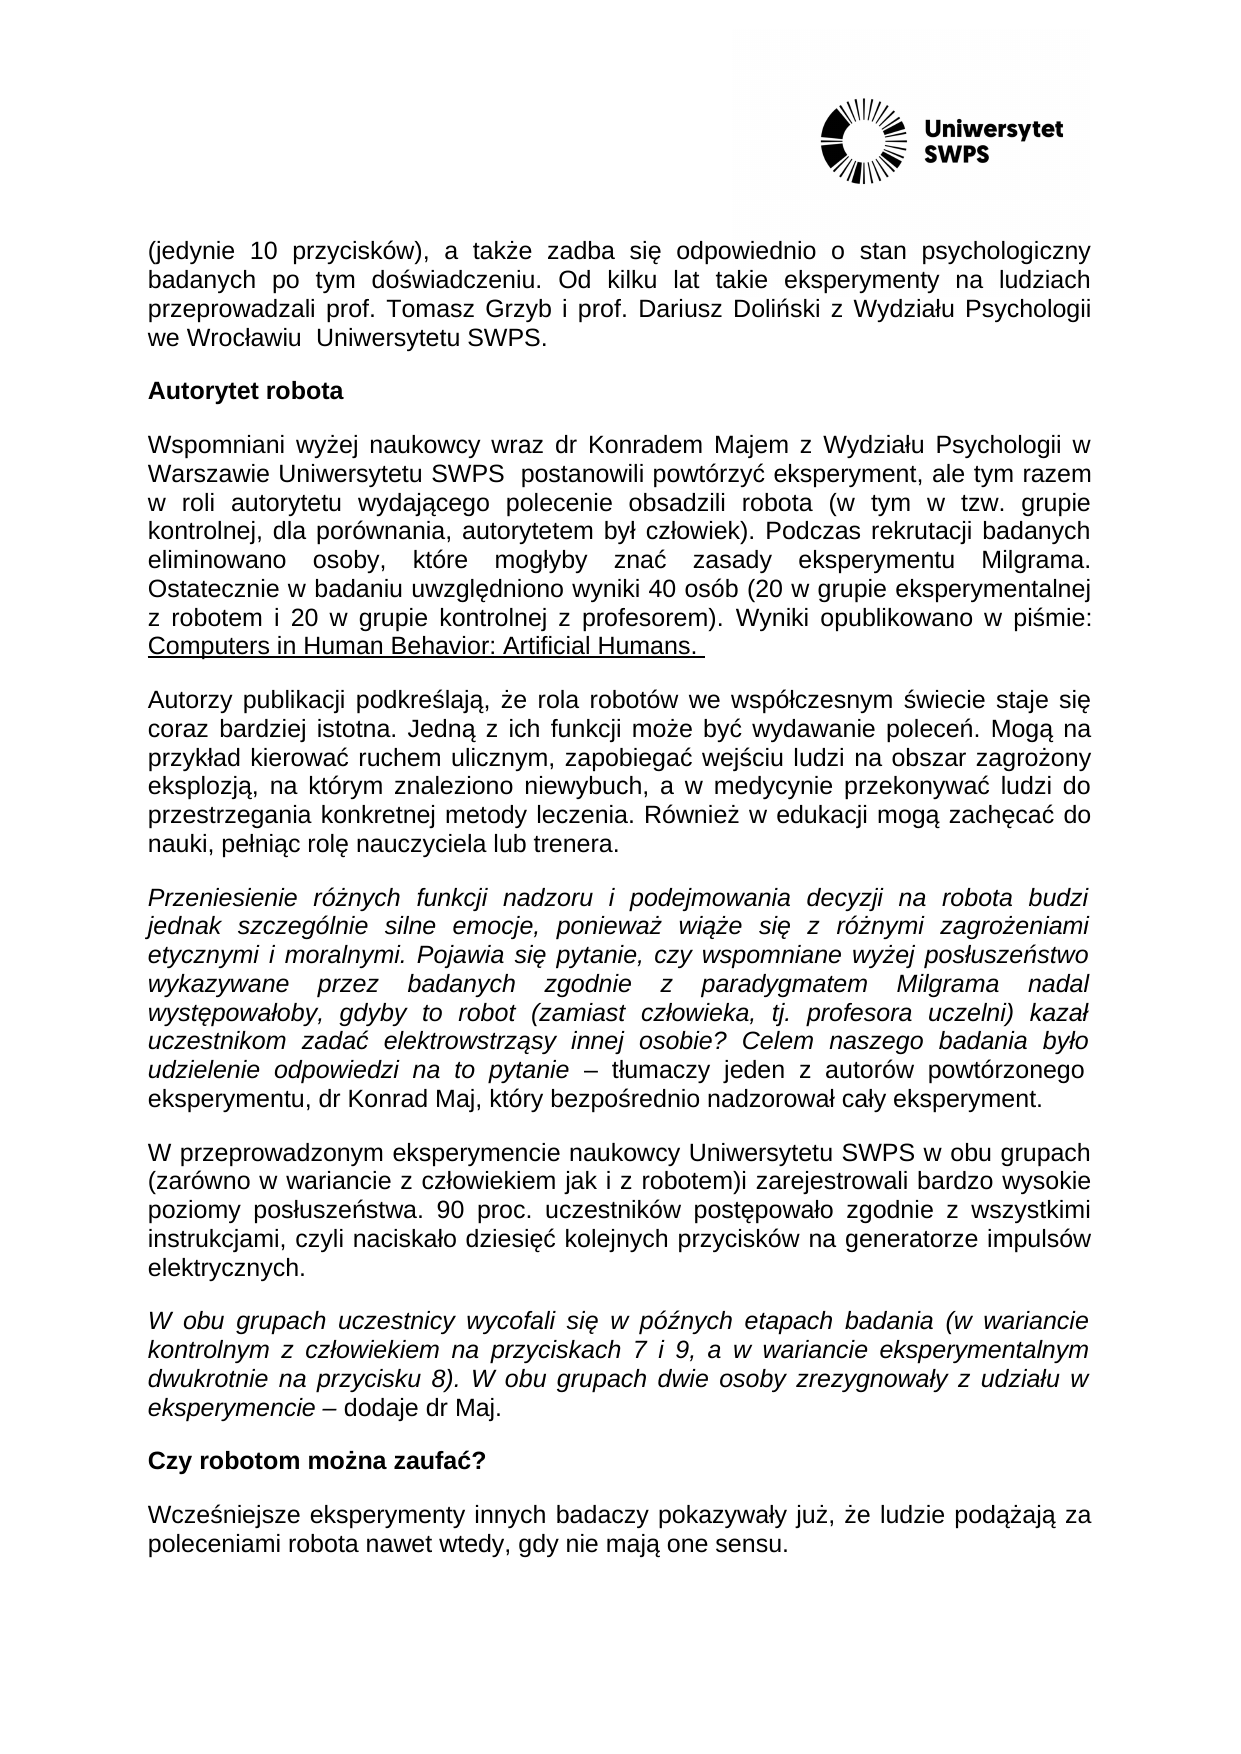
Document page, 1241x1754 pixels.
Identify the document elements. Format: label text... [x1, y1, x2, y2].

text Czy robotom można zaufać? [148, 1446, 1092, 1475]
text Przeniesienie różnych funkcji nadzoru i podejmowania decyzji na robota budzi jednak szczególnie silne emocje, ponieważ wiąże się z różnymi zagrożeniami etycznymi i moralnymi. Pojawia się pytanie, czy wspomniane wyżej posłuszeństwo wykazywane przez badanych zgodnie z paradygmatem Milgrama nadal występowałoby, gdyby to robot (zamiast człowieka, tj. profesora uczelni) kazał uczestnikom zadać elektrowstrząsy innej osobie? Celem naszego badania było udzielenie odpowiedzi na to pytanie – tłumaczy jeden z autorów powtórzonego eksperymentu, dr Konrad Maj, który bezpośrednio nadzorował cały eksperyment. [148, 882, 1092, 1112]
text Wcześniejsze eksperymenty innych badaczy pokazywały już, że ludzie podążają za poleceniami robota nawet wtedy, gdy nie mają one sensu. [148, 1500, 1092, 1557]
text Autorzy publikacji podkreślają, że rola robotów we współczesnym świecie staje się coraz bardziej istotna. Jedną z ich funkcji może być wydawanie poleceń. Mogą na przykład kierować ruchem ulicznym, zapobiegać wejściu ludzi na obszar zagrożony eksplozją, na którym znaleziono niewybuch, a w medycynie przekonywać ludzi do przestrzegania konkretnej metody leczenia. Również w edukacji mogą zachęcać do nauki, pełniąc rolę nauczyciela lub trenera. [148, 685, 1092, 857]
picture [731, 29, 1090, 236]
text W obu grupach uczestnicy wycofali się w późnych etapach badania (w wariancie kontrolnym z człowiekiem na przyciskach 7 i 9, a w wariancie eksperymentalnym dwukrotnie na przycisku 8). W obu grupach dwie osoby zrezygnowały z udziału w eksperymencie – dodaje dr Maj. [148, 1306, 1092, 1421]
text Autorytet robota [148, 376, 1092, 405]
text W przeprowadzonym eksperymencie naukowcy Uniwersytetu SWPS w obu grupach (zarówno w wariancie z człowiekiem jak i z robotem)i zarejestrowali bardzo wysokie poziomy posłuszeństwa. 90 proc. uczestników postępowało zgodnie z wszystkimi instrukcjami, czyli naciskało dziesięć kolejnych przycisków na generatorze impulsów elektrycznych. [148, 1137, 1092, 1281]
text Wspomniani wyżej naukowcy wraz dr Konradem Majem z Wydziału Psychologii w Warszawie Uniwersytetu SWPS postanowili powtórzyć eksperyment, ale tym razem w roli autorytetu wydającego polecenie obsadzili robota (w tym w tzw. grupie kontrolnej, dla porównania, autorytetem był człowiek). Podczas rekrutacji badanych eliminowano osoby, które mogłyby znać zasady eksperymentu Milgrama. Ostatecznie w badaniu uwzględniono wyniki 40 osób (20 w grupie eksperymentalnej z robotem i 20 w grupie kontrolnej z profesorem). Wyniki opublikowano w piśmie: Computers in Human Behavior: Artificial Humans. [148, 430, 1092, 660]
